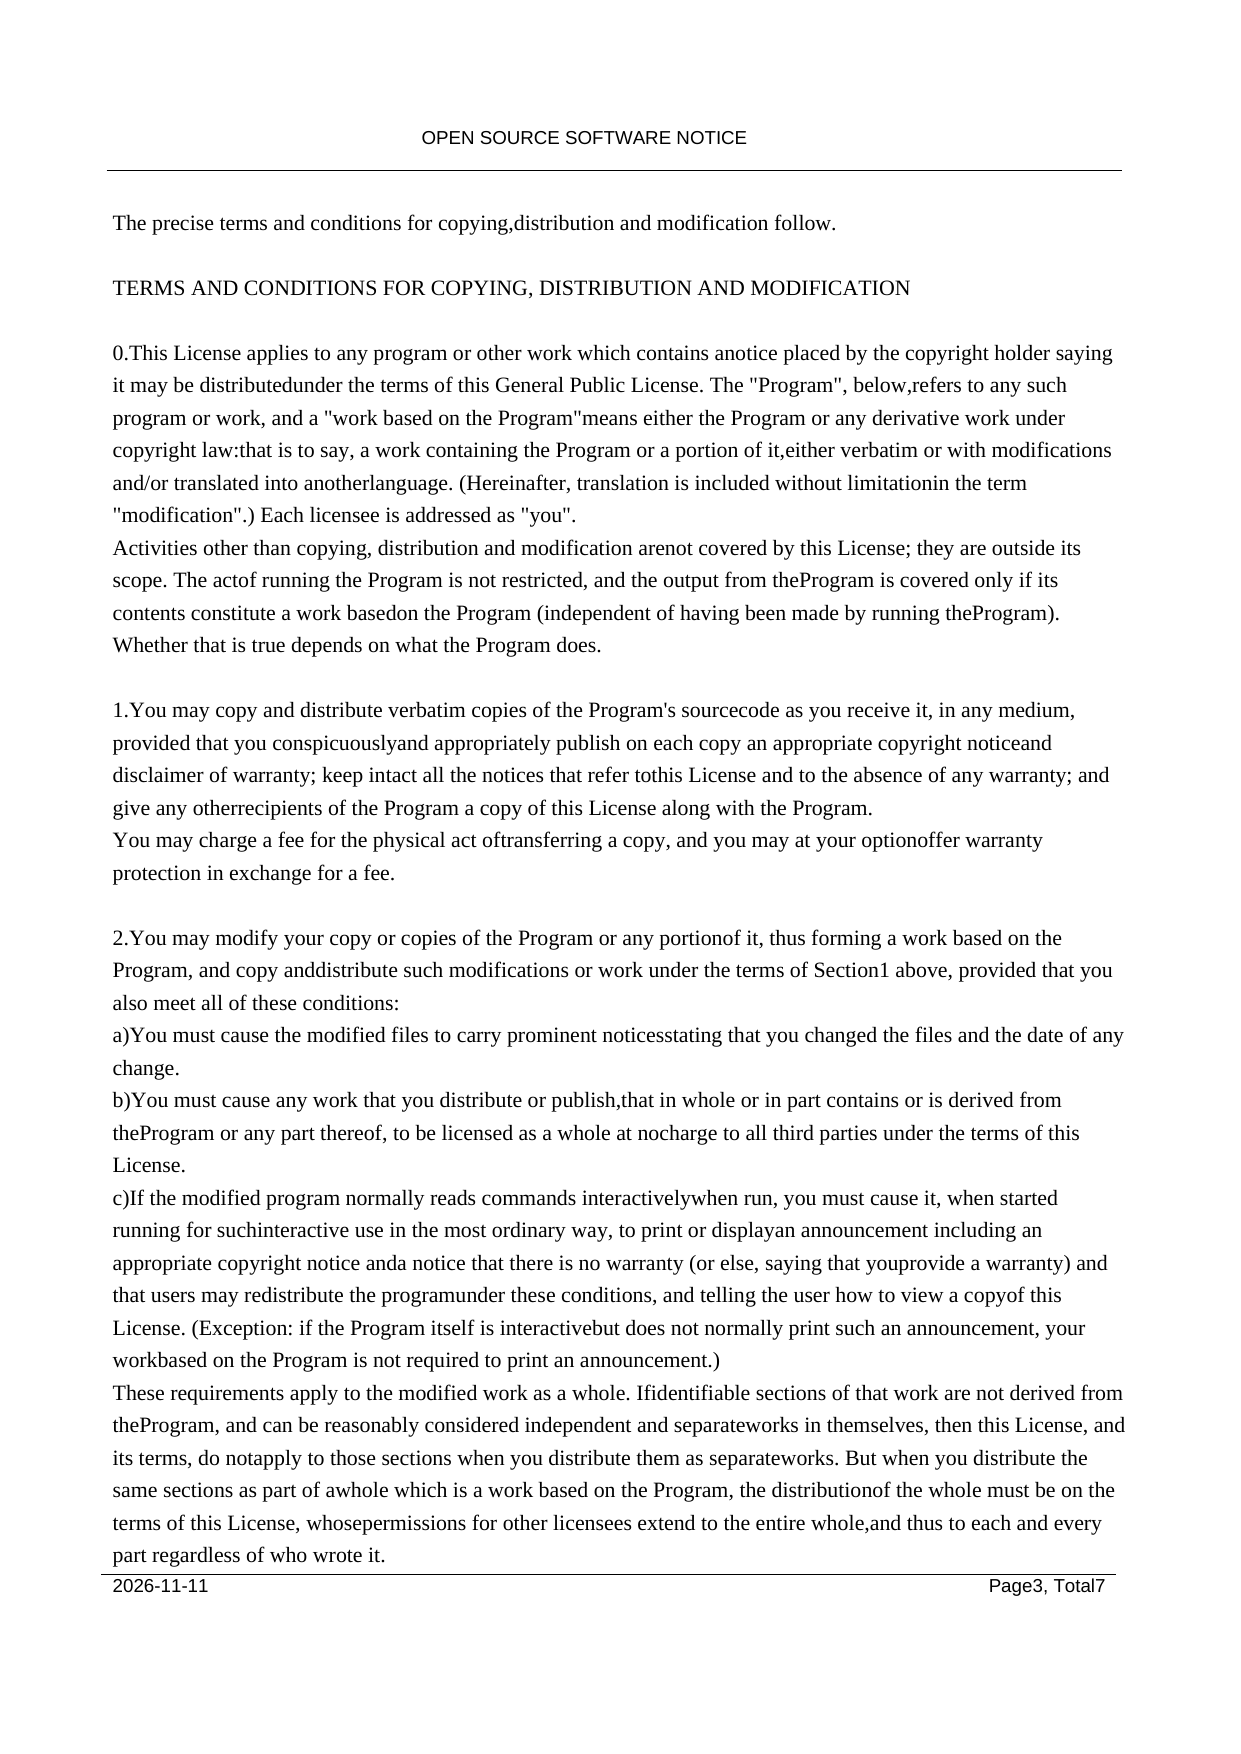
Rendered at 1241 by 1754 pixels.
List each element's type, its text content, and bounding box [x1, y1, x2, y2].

text These requirements apply to the modified work as a whole. Ifidentifiable sections of that work are not derived from theProgram, and can be reasonably considered independent and separateworks in themselves, then this License, and its terms, do notapply to those sections when you distribute them as separateworks. But when you distribute the same sections as part of awhole which is a work based on the Program, the distributionof the whole must be on the terms of this License, whosepermissions for other licensees extend to the entire whole,and thus to each and every part regardless of who wrote it. [112, 1376, 1128, 1571]
text TERMS AND CONDITIONS FOR COPYING, DISTRIBUTION AND MODIFICATION [112, 271, 1128, 304]
text 0.This License applies to any program or other work which contains anotice placed by the copyright holder saying it may be distributedunder the terms of this General Public License. The "Program", below,refers to any such program or work, and a "work based on the Program"means either the Program or any derivative work under copyright law:that is to say, a work containing the Program or a portion of it,either verbatim or with modifications and/or translated into anotherlanguage. (Hereinafter, translation is included without limitationin the term "modification".) Each licensee is addressed as "you". [112, 336, 1128, 531]
text Activities other than copying, distribution and modification arenot covered by this License; they are outside its scope. The actof running the Program is not restricted, and the output from theProgram is covered only if its contents constitute a work basedon the Program (independent of having been made by running theProgram). Whether that is true depends on what the Program does. [112, 531, 1128, 661]
text 2.You may modify your copy or copies of the Program or any portionof it, thus forming a work based on the Program, and copy anddistribute such modifications or work under the terms of Section1 above, provided that you also meet all of these conditions: [112, 921, 1128, 1019]
text c)If the modified program normally reads commands interactivelywhen run, you must cause it, when started running for suchinteractive use in the most ordinary way, to print or displayan announcement including an appropriate copyright notice anda notice that there is no warranty (or else, saying that youprovide a warranty) and that users may redistribute the programunder these conditions, and telling the user how to view a copyof this License. (Exception: if the Program itself is interactivebut does not normally print such an announcement, your workbased on the Program is not required to print an announcement.) [112, 1181, 1128, 1376]
text The precise terms and conditions for copying,distribution and modification follow. [112, 206, 1128, 239]
text b)You must cause any work that you distribute or publish,that in whole or in part contains or is derived from theProgram or any part thereof, to be licensed as a whole at nocharge to all third parties under the terms of this License. [112, 1084, 1128, 1181]
text a)You must cause the modified files to carry prominent noticesstating that you changed the files and the date of any change. [112, 1019, 1128, 1084]
text 1.You may copy and distribute verbatim copies of the Program's sourcecode as you receive it, in any medium, provided that you conspicuouslyand appropriately publish on each copy an appropriate copyright noticeand disclaimer of warranty; keep intact all the notices that refer tothis License and to the absence of any warranty; and give any otherrecipients of the Program a copy of this License along with the Program. [112, 694, 1128, 824]
text You may charge a fee for the physical act oftransferring a copy, and you may at your optionoffer warranty protection in exchange for a fee. [112, 824, 1128, 889]
